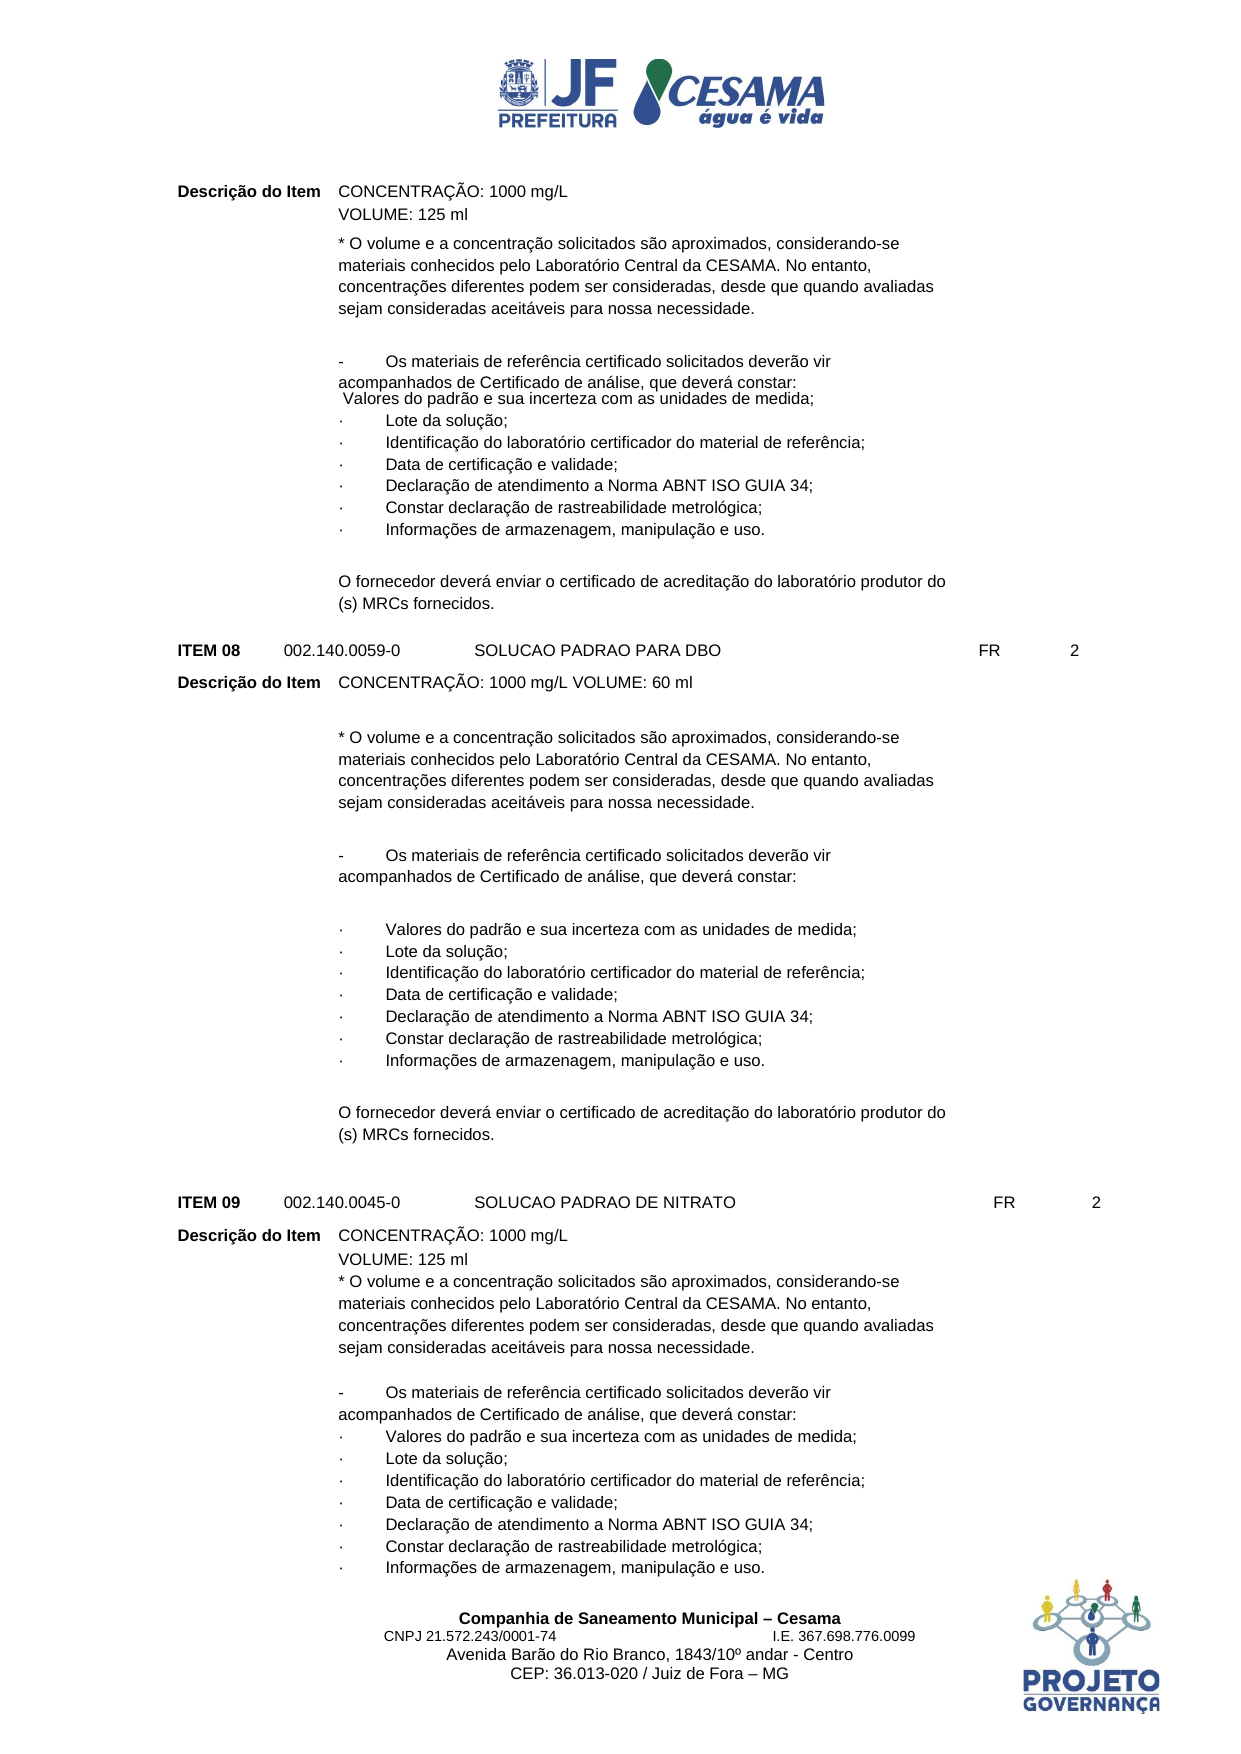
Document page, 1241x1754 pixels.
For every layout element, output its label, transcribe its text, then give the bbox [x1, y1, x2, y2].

text VOLUME: 125 ml [177, 1253, 1122, 1269]
text (s) MRCs fornecidos. [177, 1128, 1122, 1144]
text Descrição do Item CONCENTRAÇÃO: 1000 mg/L [177, 1222, 1122, 1247]
text ITEM 08 002.140.0059-0 SOLUCAO PADRAO PARA DBO FR 2 [177, 630, 1122, 662]
text · Identificação do laboratório certificador do material de referência; [177, 1474, 1122, 1489]
text · Valores do padrão e sua incerteza com as unidades de medida; [177, 923, 1122, 938]
text · Informações de armazenagem, manipulação e uso. [177, 1054, 1122, 1069]
text acompanhados de Certificado de análise, que deverá constar: [177, 871, 1122, 886]
text sejam consideradas aceitáveis para nossa necessidade. [177, 302, 1122, 318]
text sejam consideradas aceitáveis para nossa necessidade. [177, 796, 1122, 812]
text materiais conhecidos pelo Laboratório Central da CESAMA. No entanto, [177, 753, 1122, 768]
text · Constar declaração de rastreabilidade metrológica; [177, 501, 1122, 517]
text VOLUME: 125 ml [177, 208, 1122, 224]
text Descrição do Item CONCENTRAÇÃO: 1000 mg/L VOLUME: 60 ml [177, 669, 1122, 694]
text · Lote da solução; [177, 1452, 1122, 1468]
text concentrações diferentes podem ser consideradas, desde que quando avaliadas [177, 774, 1122, 790]
text · Declaração de atendimento a Norma ABNT ISO GUIA 34; [177, 1518, 1122, 1533]
text concentrações diferentes podem ser consideradas, desde que quando avaliadas [177, 1319, 1122, 1334]
text · Informações de armazenagem, manipulação e uso. [177, 1562, 1122, 1577]
text Descrição do Item CONCENTRAÇÃO: 1000 mg/L [177, 177, 1122, 202]
picture [497, 59, 825, 128]
text acompanhados de Certificado de análise, que deverá constar: [177, 377, 1122, 392]
text acompanhados de Certificado de análise, que deverá constar: [177, 1408, 1122, 1424]
text O fornecedor deverá enviar o certificado de acreditação do laboratório produtor do [177, 1106, 1122, 1122]
text ITEM 09 002.140.0045-0 SOLUCAO PADRAO DE NITRATO FR 2 [177, 1183, 1122, 1216]
text materiais conhecidos pelo Laboratório Central da CESAMA. No entanto, [177, 1297, 1122, 1312]
text Valores do padrão e sua incerteza com as unidades de medida; [177, 392, 1122, 407]
text · Informações de armazenagem, manipulação e uso. [177, 523, 1122, 539]
text * O volume e a concentração solicitados são aproximados, considerando-se [177, 1275, 1122, 1291]
text · Declaração de atendimento a Norma ABNT ISO GUIA 34; [177, 479, 1122, 495]
text O fornecedor deverá enviar o certificado de acreditação do laboratório produtor do [177, 576, 1122, 591]
text · Data de certificação e validade; [177, 988, 1122, 1004]
picture [1023, 1579, 1160, 1714]
text sejam consideradas aceitáveis para nossa necessidade. [177, 1341, 1122, 1356]
text · Valores do padrão e sua incerteza com as unidades de medida; [177, 1430, 1122, 1446]
text - Os materiais de referência certificado solicitados deverão vir [177, 355, 1122, 370]
text * O volume e a concentração solicitados são aproximados, considerando-se [177, 237, 1122, 252]
text · Data de certificação e validade; [177, 458, 1122, 473]
text materiais conhecidos pelo Laboratório Central da CESAMA. No entanto, [177, 259, 1122, 274]
text * O volume e a concentração solicitados são aproximados, considerando-se [177, 731, 1122, 746]
text - Os materiais de referência certificado solicitados deverão vir [177, 1387, 1122, 1402]
text · Constar declaração de rastreabilidade metrológica; [177, 1032, 1122, 1048]
text · Declaração de atendimento a Norma ABNT ISO GUIA 34; [177, 1010, 1122, 1026]
text - Os materiais de referência certificado solicitados deverão vir [177, 849, 1122, 864]
text concentrações diferentes podem ser consideradas, desde que quando avaliadas [177, 281, 1122, 296]
text · Lote da solução; [177, 945, 1122, 960]
text · Lote da solução; [177, 414, 1122, 429]
text · Identificação do laboratório certificador do material de referência; [177, 436, 1122, 451]
text · Identificação do laboratório certificador do material de referência; [177, 967, 1122, 982]
text · Data de certificação e validade; [177, 1496, 1122, 1511]
text · Constar declaração de rastreabilidade metrológica; [177, 1540, 1122, 1555]
text (s) MRCs fornecidos. [177, 597, 1122, 613]
